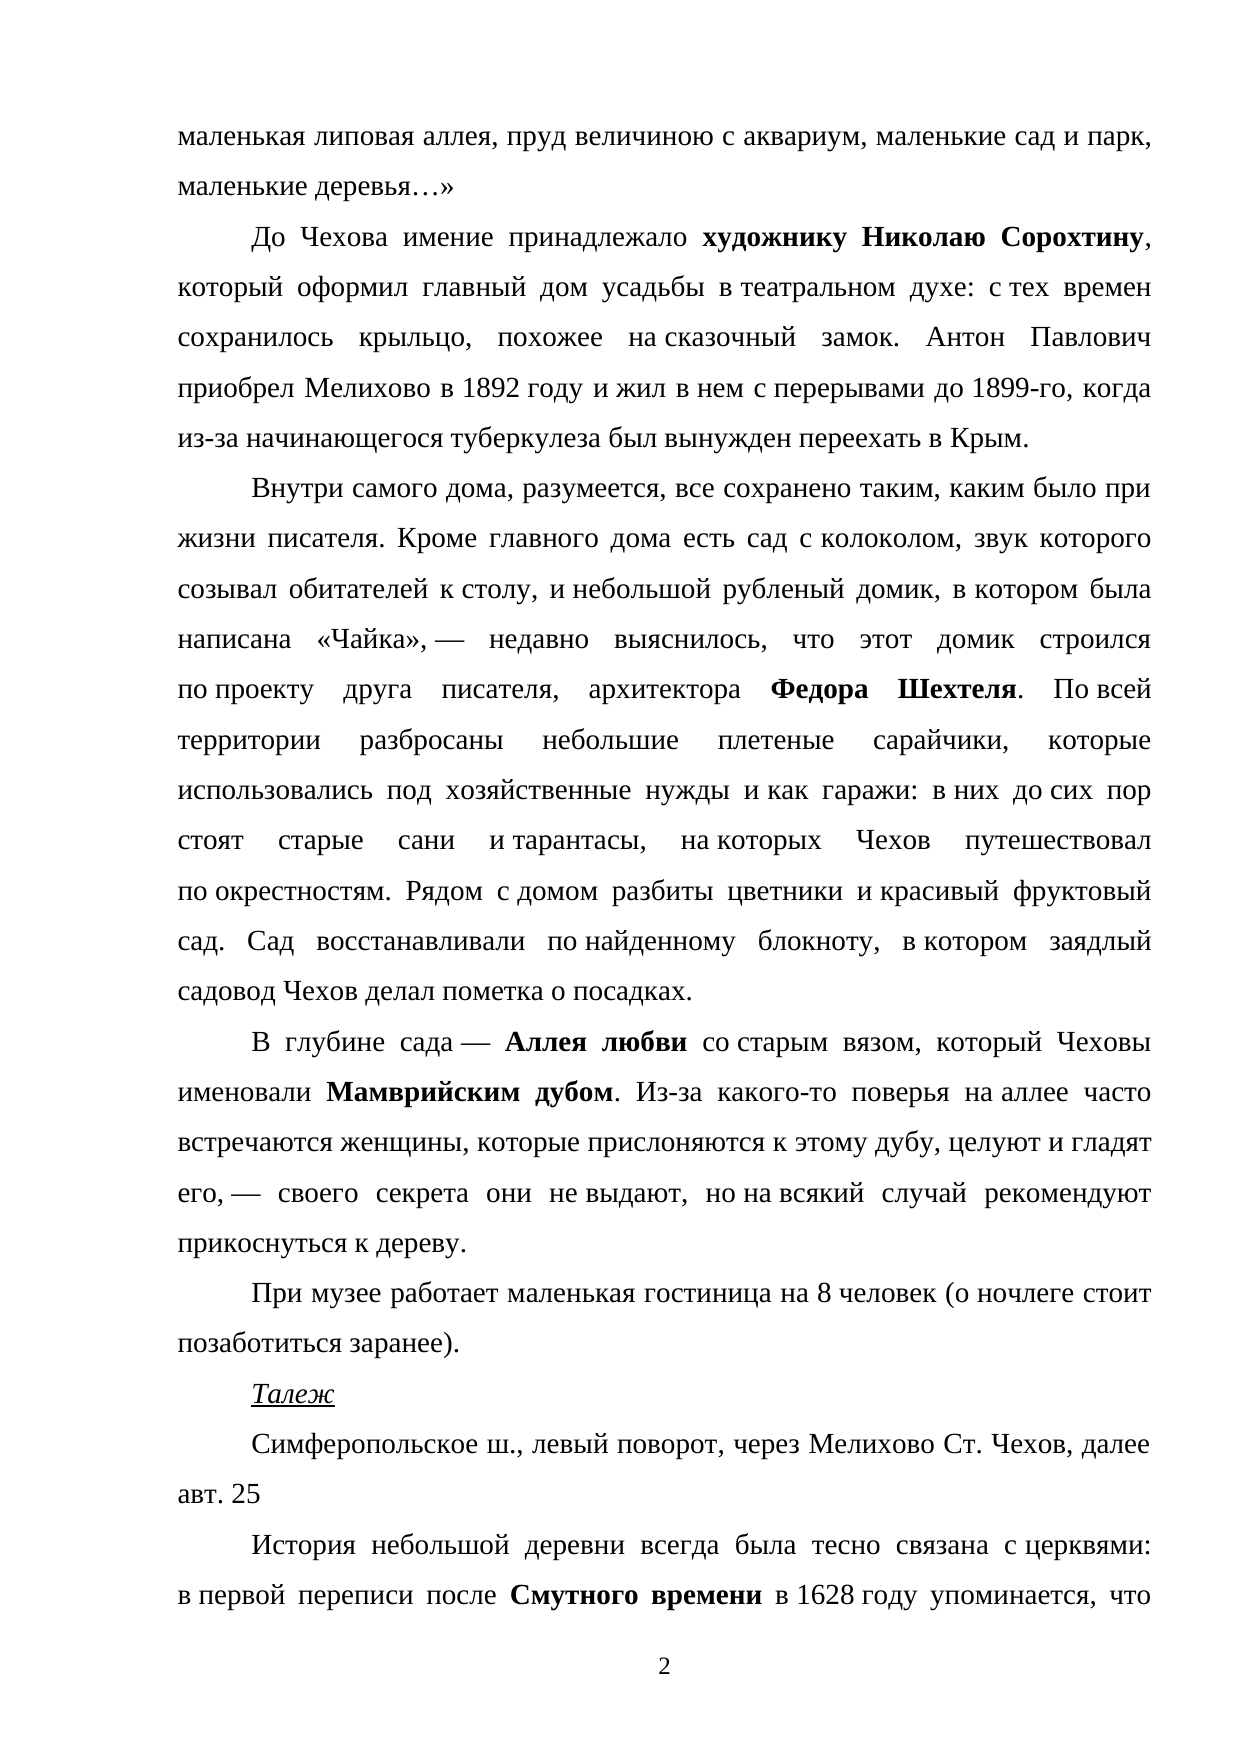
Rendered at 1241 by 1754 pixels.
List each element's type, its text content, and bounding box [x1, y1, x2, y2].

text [177, 1527, 1152, 1611]
text В глубине сада — Аллея любви со старым вязом, который Чеховы именовали Мамврийским дубом. Из-за какого-то поверья на аллее часто встречаются женщины, которые прислоняются к этому дубу, целуют и гладят его, — своего секрета они не выдают, но на всякий случай рекомендуют прикоснуться к дереву. [177, 1024, 1152, 1258]
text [177, 118, 1152, 202]
text Симферопольское ш., левый поворот, через Мелихово Ст. Чехов, далее авт. 25 [177, 1426, 1152, 1510]
text Внутри самого дома, разумеется, все сохранено таким, каким было при жизни писателя. Кроме главного дома есть сад с колоколом, звук которого созывал обитателей к столу, и небольшой рубленый домик, в котором была написана «Чайка», — недавно выяснилось, что этот домик строился по проекту друга писателя, архитектора Федора Шехтеля. По всей территории разбросаны небольшие плетеные сарайчики, которые использовались под хозяйственные нужды и как гаражи: в них до сих пор стоят старые сани и тарантасы, на которых Чехов путешествовал по окрестностям. Рядом с домом разбиты цветники и красивый фруктовый сад. Сад восстанавливали по найденному блокноту, в котором заядлый садовод Чехов делал пометка о посадках. [177, 470, 1152, 1007]
text При музее работает маленькая гостиница на 8 человек (о ночлеге стоит позаботиться заранее). [177, 1275, 1152, 1359]
text До Чехова имение принадлежало художнику Николаю Сорохтину, который оформил главный дом усадьбы в театральном духе: с тех времен сохранилось крыльцо, похожее на сказочный замок. Антон Павлович приобрел Мелихово в 1892 году и жил в нем с перерывами до 1899-го, когда из-за начинающегося туберкулеза был вынужден переехать в Крым. [177, 219, 1152, 453]
text Талеж [177, 1376, 1152, 1409]
